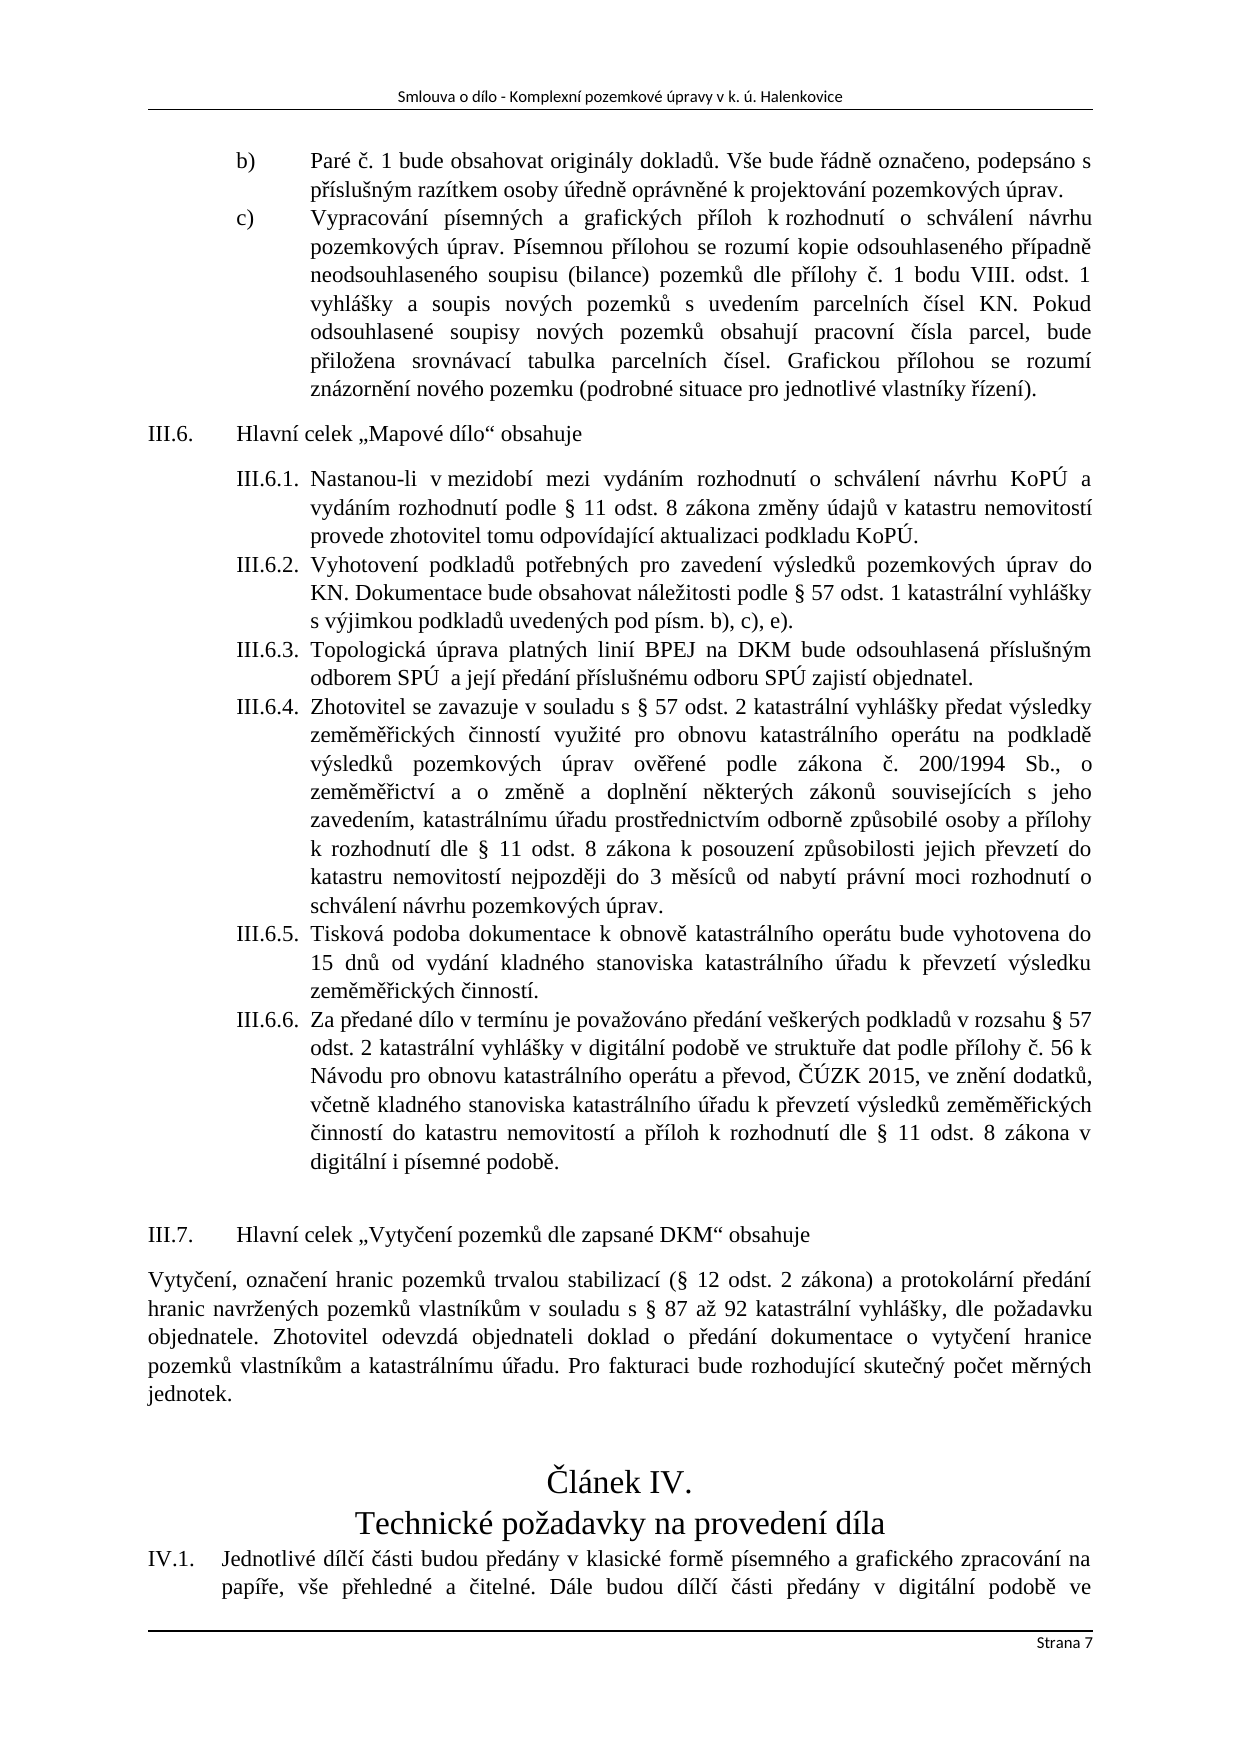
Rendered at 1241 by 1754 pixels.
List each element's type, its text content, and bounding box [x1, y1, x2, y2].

text Vyhotovení podkladů potřebných pro zavedení výsledků pozemkových úprav do KN. Dokumentace bude obsahovat náležitosti podle § 57 odst. 1 katastrální vyhlášky s výjimkou podkladů uvedených pod písm. b), c), e). [236, 551, 1093, 634]
text Nastanou-li v mezidobí mezi vydáním rozhodnutí o schválení návrhu KoPÚ a vydáním rozhodnutí podle § 11 odst. 8 zákona změny údajů v katastru nemovitostí provede zhotovitel tomu odpovídající aktualizaci podkladu KoPÚ. [236, 465, 1093, 548]
text Vypracování písemných a grafických příloh k rozhodnutí o schválení návrhu pozemkových úprav. Písemnou přílohou se rozumí kopie odsouhlaseného případně neodsouhlaseného soupisu (bilance) pozemků dle přílohy č. 1 bodu VIII. odst. 1 vyhlášky a soupis nových pozemků s uvedením parcelních čísel KN. Pokud odsouhlasené soupisy nových pozemků obsahují pracovní čísla parcel, bude přiložena srovnávací tabulka parcelních čísel. Grafickou přílohou se rozumí znázornění nového pozemku (podrobné situace pro jednotlivé vlastníky řízení). [236, 204, 1093, 401]
text Za předané dílo v termínu je považováno předání veškerých podkladů v rozsahu § 57 odst. 2 katastrální vyhlášky v digitální podobě ve struktuře dat podle přílohy č. 56 k Návodu pro obnovu katastrálního operátu a převod, ČÚZK 2015, ve znění dodatků, včetně kladného stanoviska katastrálního úřadu k převzetí výsledků zeměměřických činností do katastru nemovitostí a příloh k rozhodnutí dle § 11 odst. 8 zákona v digitální i písemné podobě. [236, 1006, 1093, 1174]
text Topologická úprava platných linií BPEJ na DKM bude odsouhlasená příslušným odborem SPÚ a její předání příslušnému odboru SPÚ zajistí objednatel. [236, 636, 1093, 691]
text Tisková podoba dokumentace k obnově katastrálního operátu bude vyhotovena do 15 dnů od vydání kladného stanoviska katastrálního úřadu k převzetí výsledku zeměměřických činností. [236, 920, 1093, 1003]
text Zhotovitel se zavazuje v souladu s § 57 odst. 2 katastrální vyhlášky předat výsledky zeměměřických činností využité pro obnovu katastrálního operátu na podkladě výsledků pozemkových úprav ověřené podle zákona č. 200/1994 Sb., o zeměměřictví a o změně a doplnění některých zákonů souvisejících s jeho zavedením, katastrálnímu úřadu prostřednictvím odborně způsobilé osoby a přílohy k rozhodnutí dle § 11 odst. 8 zákona k posouzení způsobilosti jejich převzetí do katastru nemovitostí nejpozději do 3 měsíců od nabytí právní moci rozhodnutí o schválení návrhu pozemkových úprav. [236, 693, 1093, 918]
list Hlavní celek „Mapové dílo“ obsahuje [148, 420, 1093, 447]
text Paré č. 1 bude obsahovat originály dokladů. Vše bude řádně označeno, podepsáno s příslušným razítkem osoby úředně oprávněné k projektování pozemkových úprav. [236, 148, 1093, 202]
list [148, 1545, 1093, 1599]
subtitle Technické požadavky na provedení díla [148, 1462, 1093, 1542]
list Vytyčení, označení hranic pozemků trvalou stabilizací (§ 12 odst. 2 zákona) a protokolární předání hranic navržených pozemků vlastníkům v souladu s § 87 až 92 katastrální vyhlášky, dle požadavku objednatele. Zhotovitel odevzdá objednateli doklad o předání dokumentace o vytyčení hranice pozemků vlastníkům a katastrálnímu úřadu. Pro fakturaci bude rozhodující skutečný počet měrných jednotek. [148, 1266, 1093, 1407]
list Hlavní celek „Vytyčení pozemků dle zapsané DKM“ obsahuje [148, 1221, 1093, 1248]
